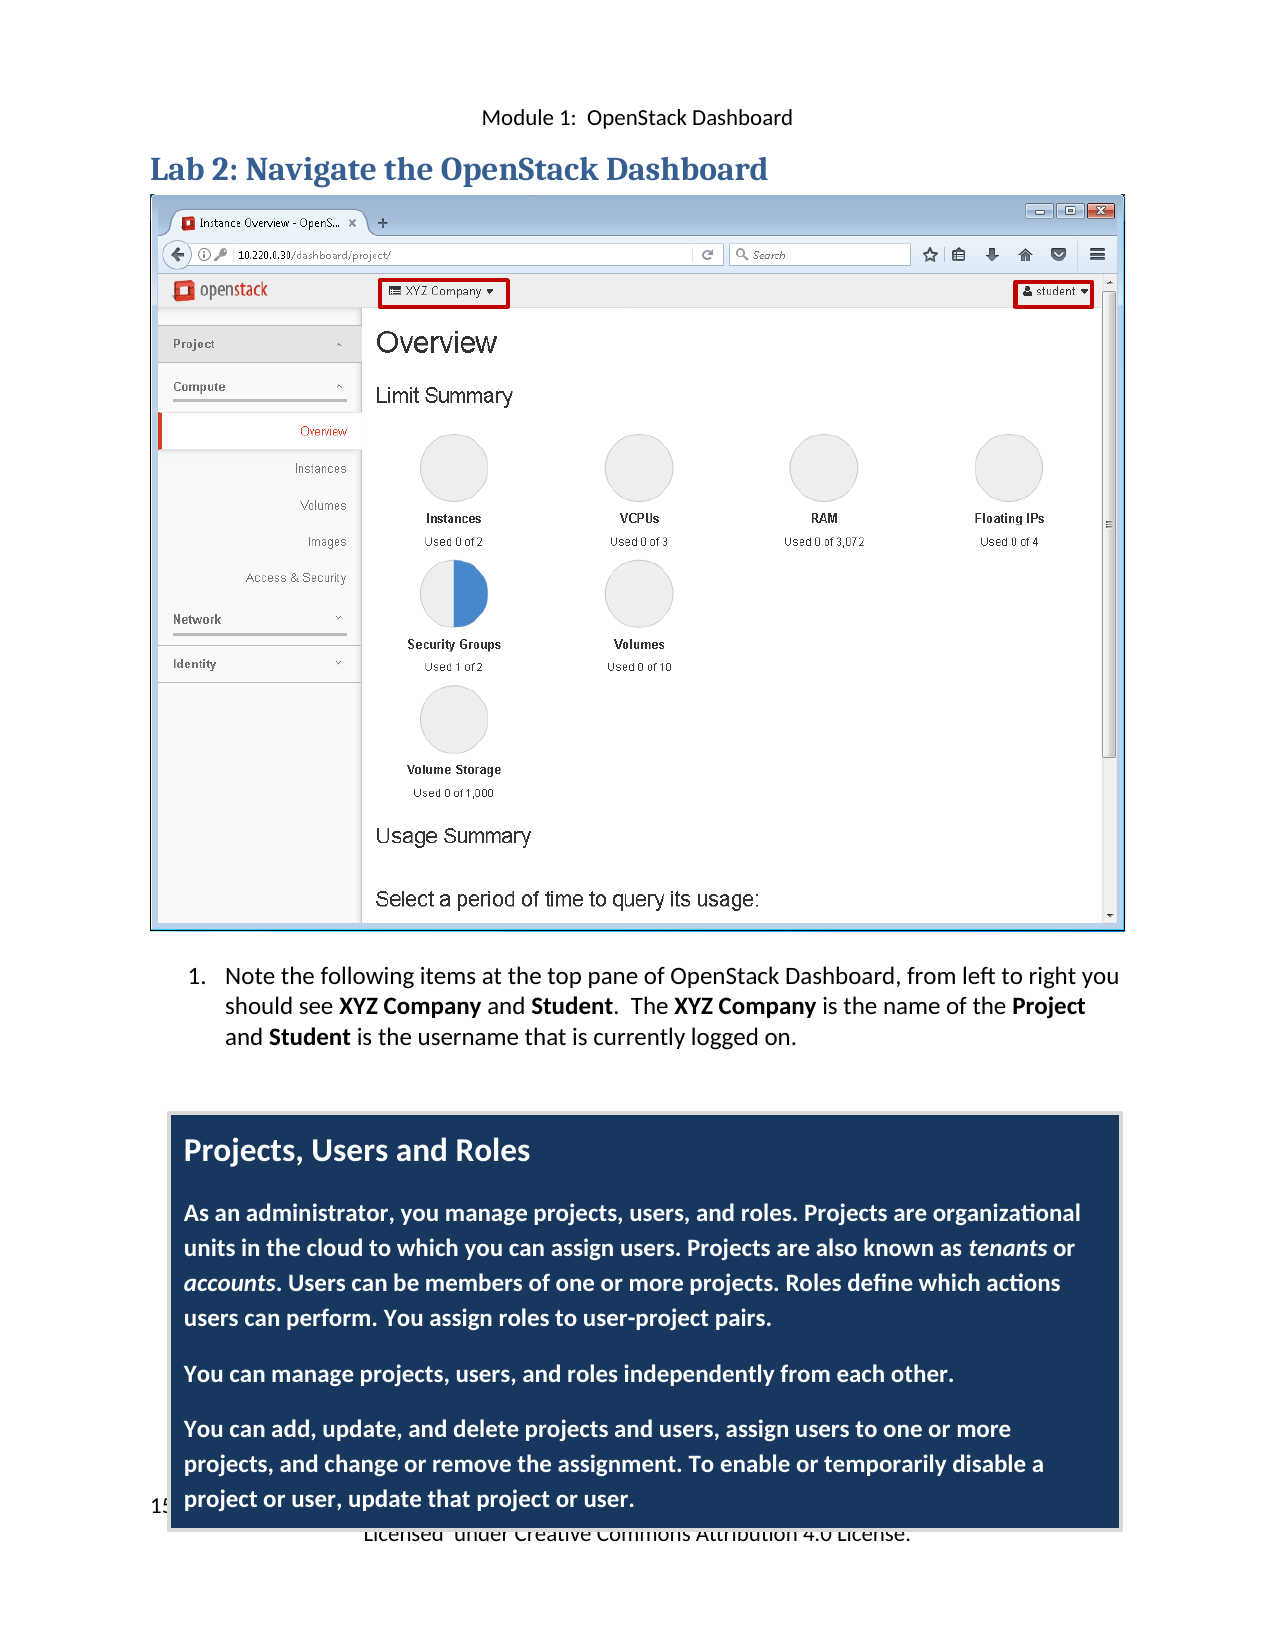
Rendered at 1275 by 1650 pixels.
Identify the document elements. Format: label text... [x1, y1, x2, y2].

list Note the following items at the top pane of OpenStack Dashboard, from left to right you should see XYZ Company and Student. The XYZ Company is the name of the Project and Student is the username that is currently logged on. [187, 960, 1125, 1052]
picture [150, 194, 1125, 932]
text Lab 2: Navigate the OpenStack Dashboard [150, 150, 1125, 188]
